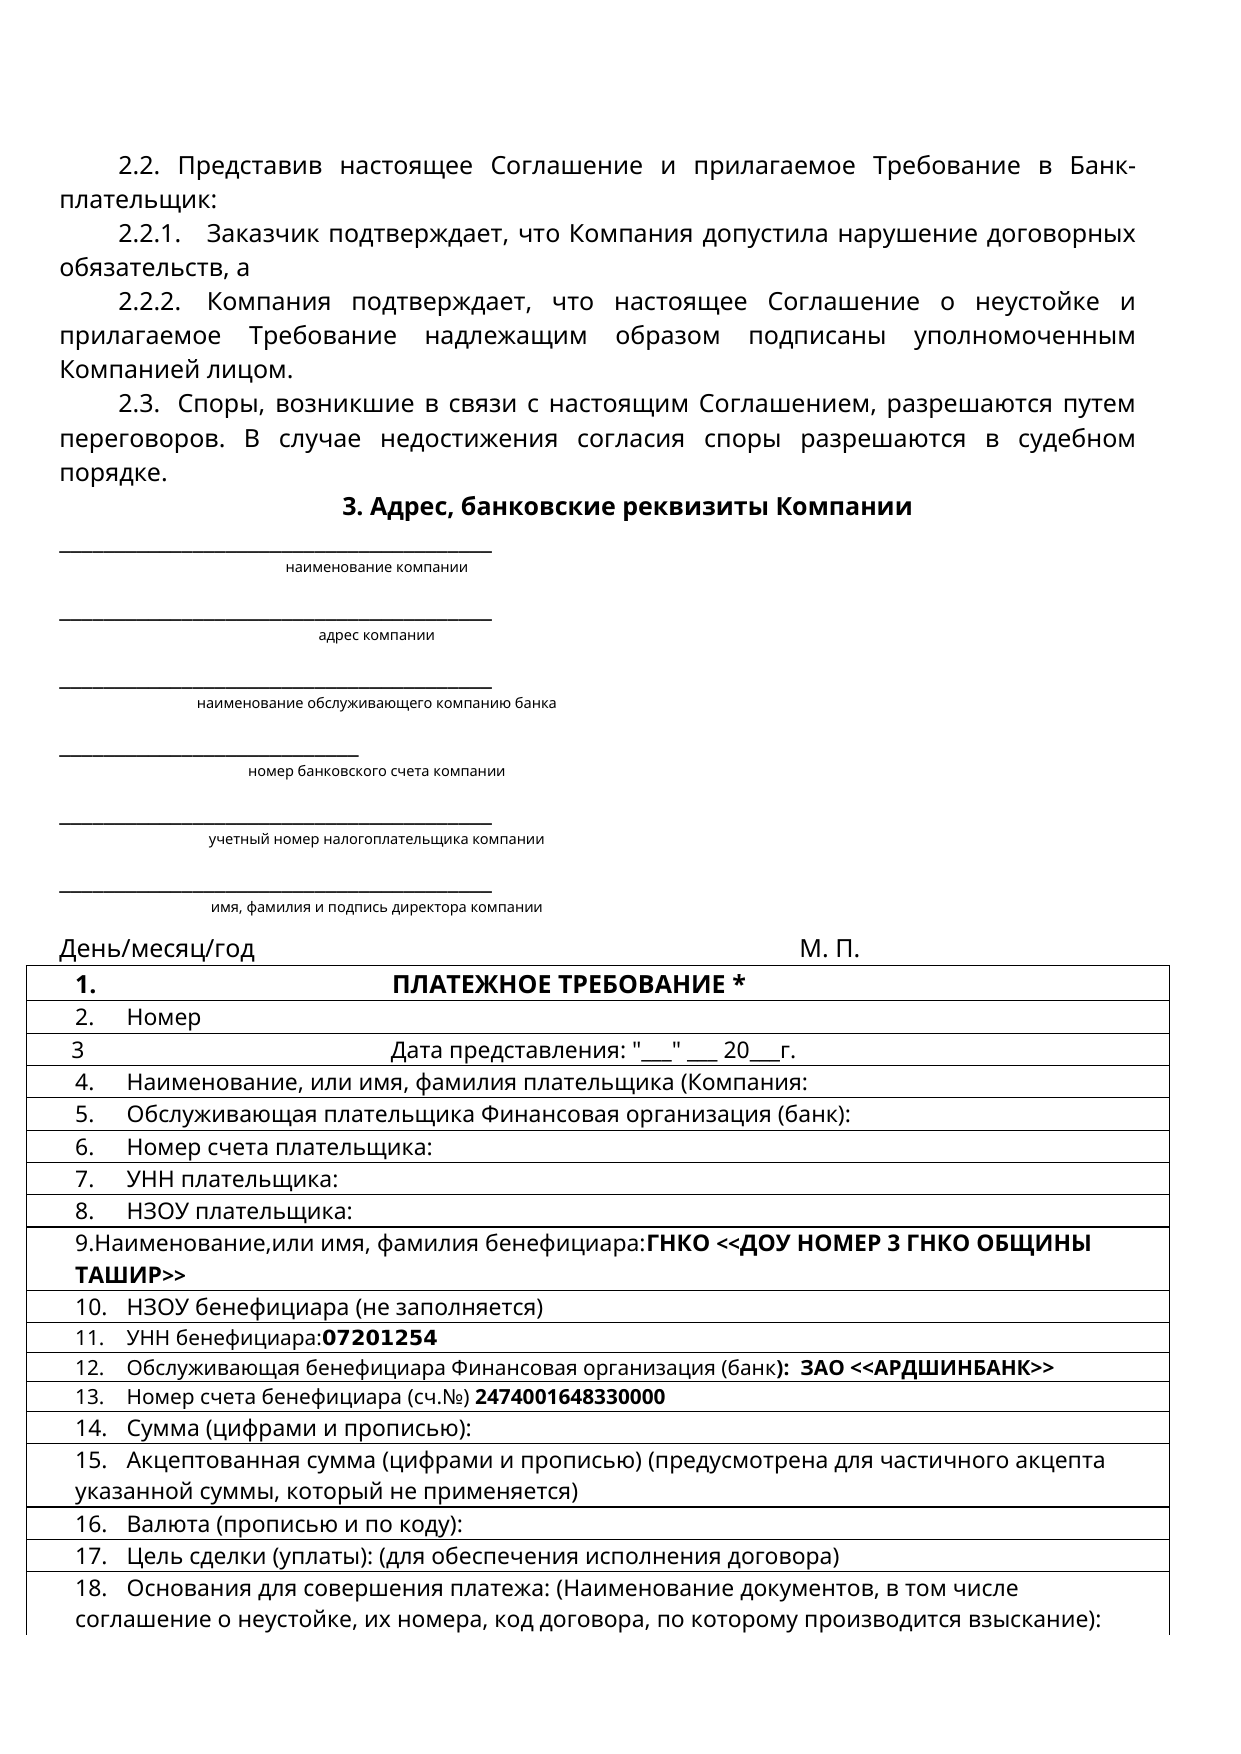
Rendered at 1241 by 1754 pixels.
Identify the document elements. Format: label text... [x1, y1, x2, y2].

table_cell 4. Наименование, или имя, фамилия плательщика (Компания: [27, 1066, 1169, 1097]
table_cell 9.Наименование,или имя, фамилия бенефициара:ГНКО <<ДОУ НОМЕР 3 ГНКО ОБЩИНЫ ТАШИР>> [27, 1228, 1169, 1290]
text номер банковского счета компании [59, 761, 694, 795]
text имя, фамилия и подпись директора компании [59, 897, 694, 931]
table_cell 2. Номер [27, 1001, 1169, 1033]
table_cell 7. УНН плательщика: [27, 1163, 1169, 1194]
text День/месяц/год М. П. [59, 931, 1137, 965]
table_cell 8. НЗОУ плательщика: [27, 1195, 1169, 1226]
text _______________________________________ [59, 659, 1137, 693]
table_cell 16. Валюта (прописью и по коду): [27, 1508, 1169, 1539]
text ___________________________ [59, 727, 1137, 761]
text наименование компании [59, 556, 694, 591]
table_cell 10. НЗОУ бенефициара (не заполняется) [27, 1291, 1169, 1322]
table_cell 13. Номер счета бенефициара (сч.№) 2474001648330000 [27, 1382, 1169, 1411]
table_cell 3 Дата представления: "___" ___ 20___г. [27, 1034, 1169, 1065]
table_cell 14. Сумма (цифрами и прописью): [27, 1412, 1169, 1443]
table_cell 18. Основания для совершения платежа: (Наименование документов, в том числе соглашение о неустойке, их номера, код договора, по которому производится взыскание): [27, 1572, 1169, 1634]
text 2.2.1. Заказчик подтверждает, что Компания допустила нарушение договорных обязательств, а [59, 216, 1137, 284]
text _______________________________________ [59, 863, 1137, 897]
text адрес компании [59, 624, 694, 659]
text наименование обслуживающего компанию банка [59, 693, 694, 727]
text 2.2.2. Компания подтверждает, что настоящее Соглашение о неустойке и прилагаемое Требование надлежащим образом подписаны уполномоченным Компанией лицом. [59, 284, 1137, 386]
table_cell 6. Номер счета плательщика: [27, 1131, 1169, 1162]
text _______________________________________ [59, 795, 1137, 829]
text 2.2. Представив настоящее Соглашение и прилагаемое Требование в Банк-плательщик: [59, 148, 1137, 216]
text 3. Адрес, банковские реквизиты Компании [59, 488, 1137, 522]
table_cell 11. УНН бенефициара:07201254 [27, 1323, 1169, 1352]
table_cell 5. Обслуживающая плательщика Финансовая организация (банк): [27, 1098, 1169, 1129]
text _______________________________________ [59, 522, 1137, 556]
text _______________________________________ [59, 591, 1137, 624]
table_cell 12. Обслуживающая бенефициара Финансовая организация (банк): ЗАО <<АРДШИНБАНК>> [27, 1353, 1169, 1381]
text учетный номер налогоплательщика компании [59, 829, 694, 863]
text 2.3. Споры, возникшие в связи с настоящим Соглашением, разрешаются путем переговоров. В случае недостижения согласия споры разрешаются в судебном порядке. [59, 386, 1137, 488]
table_cell 17. Цель сделки (уплаты): (для обеспечения исполнения договора) [27, 1540, 1169, 1571]
table_header 1. ПЛАТЕЖНОЕ ТРЕБОВАНИЕ * [27, 966, 1169, 1000]
table_cell 15. Акцептованная сумма (цифрами и прописью) (предусмотрена для частичного акцепта указанной суммы, который не применяется) [27, 1444, 1169, 1506]
